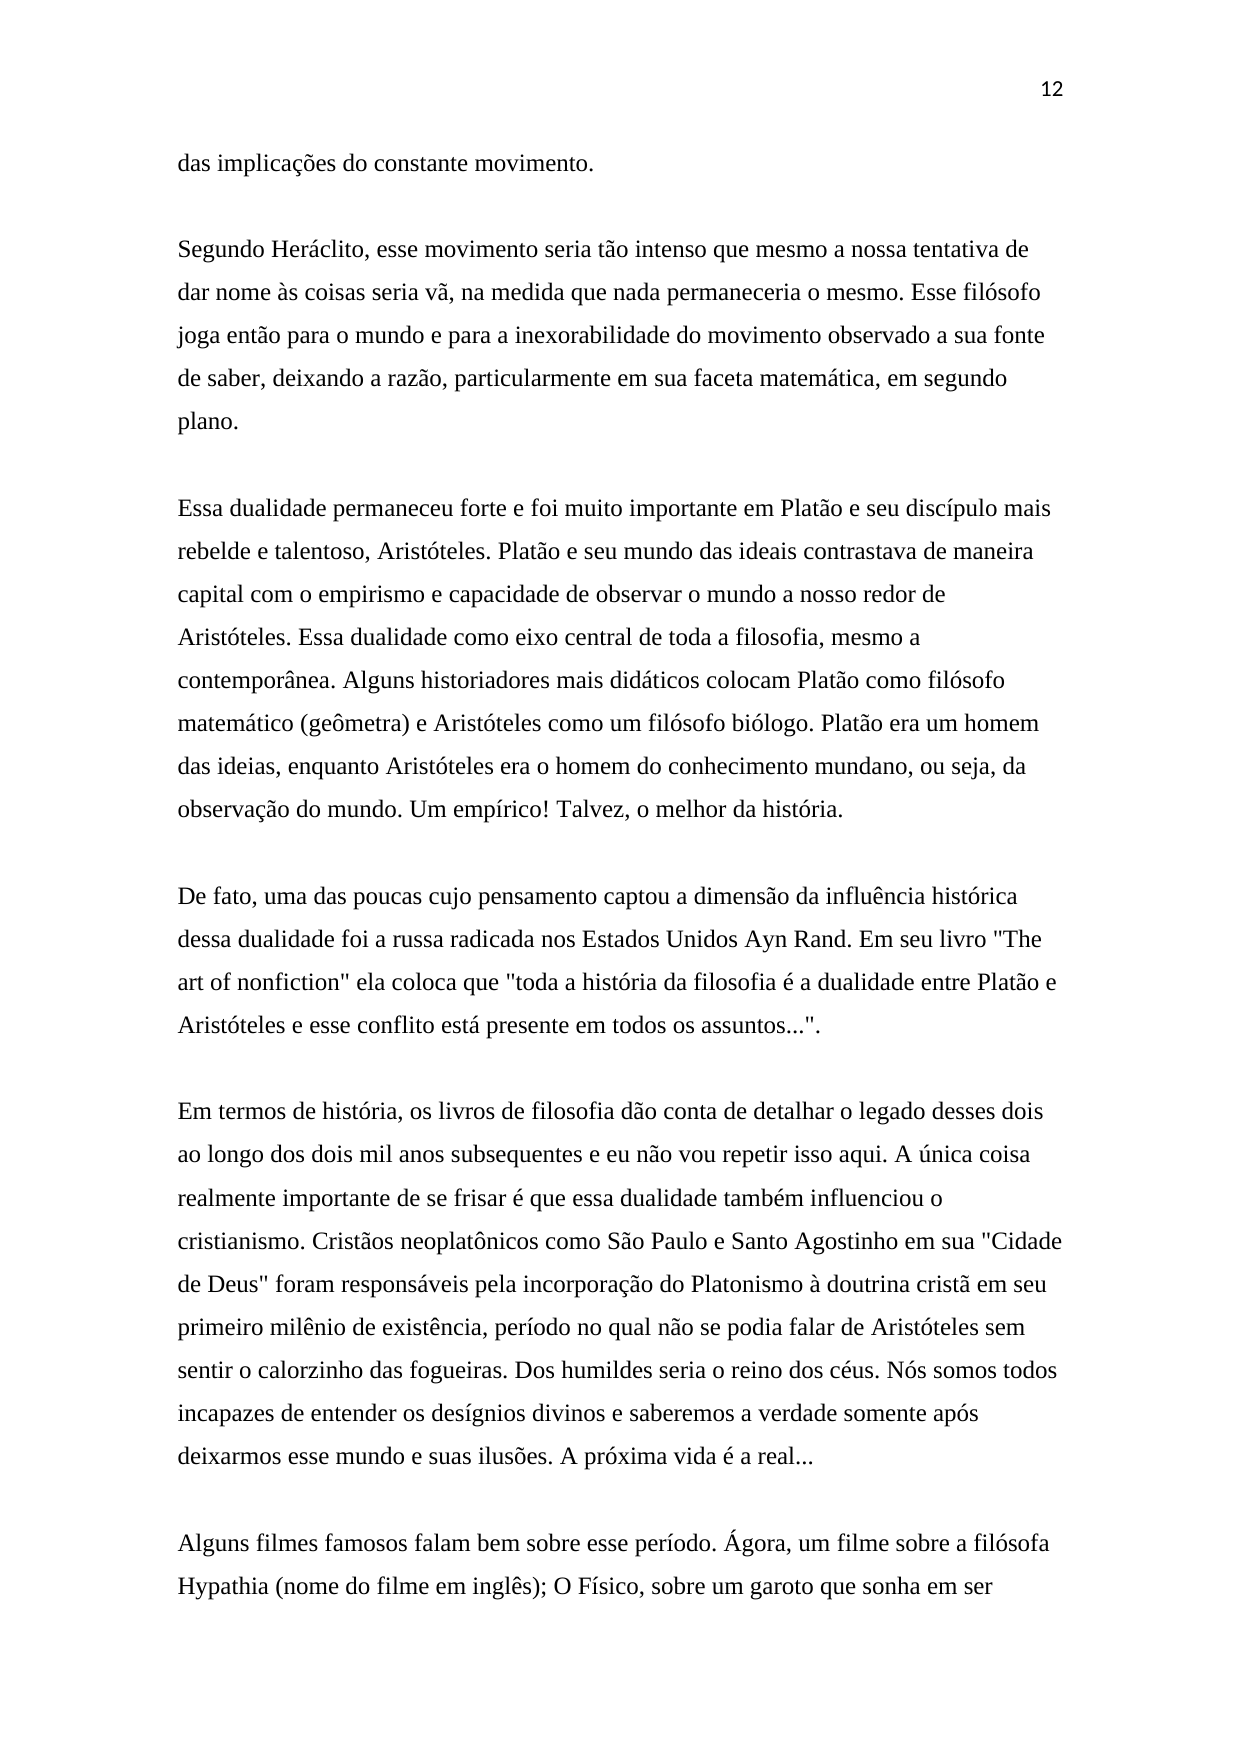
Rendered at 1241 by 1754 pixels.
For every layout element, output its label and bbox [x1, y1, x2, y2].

text [177, 148, 1063, 1599]
